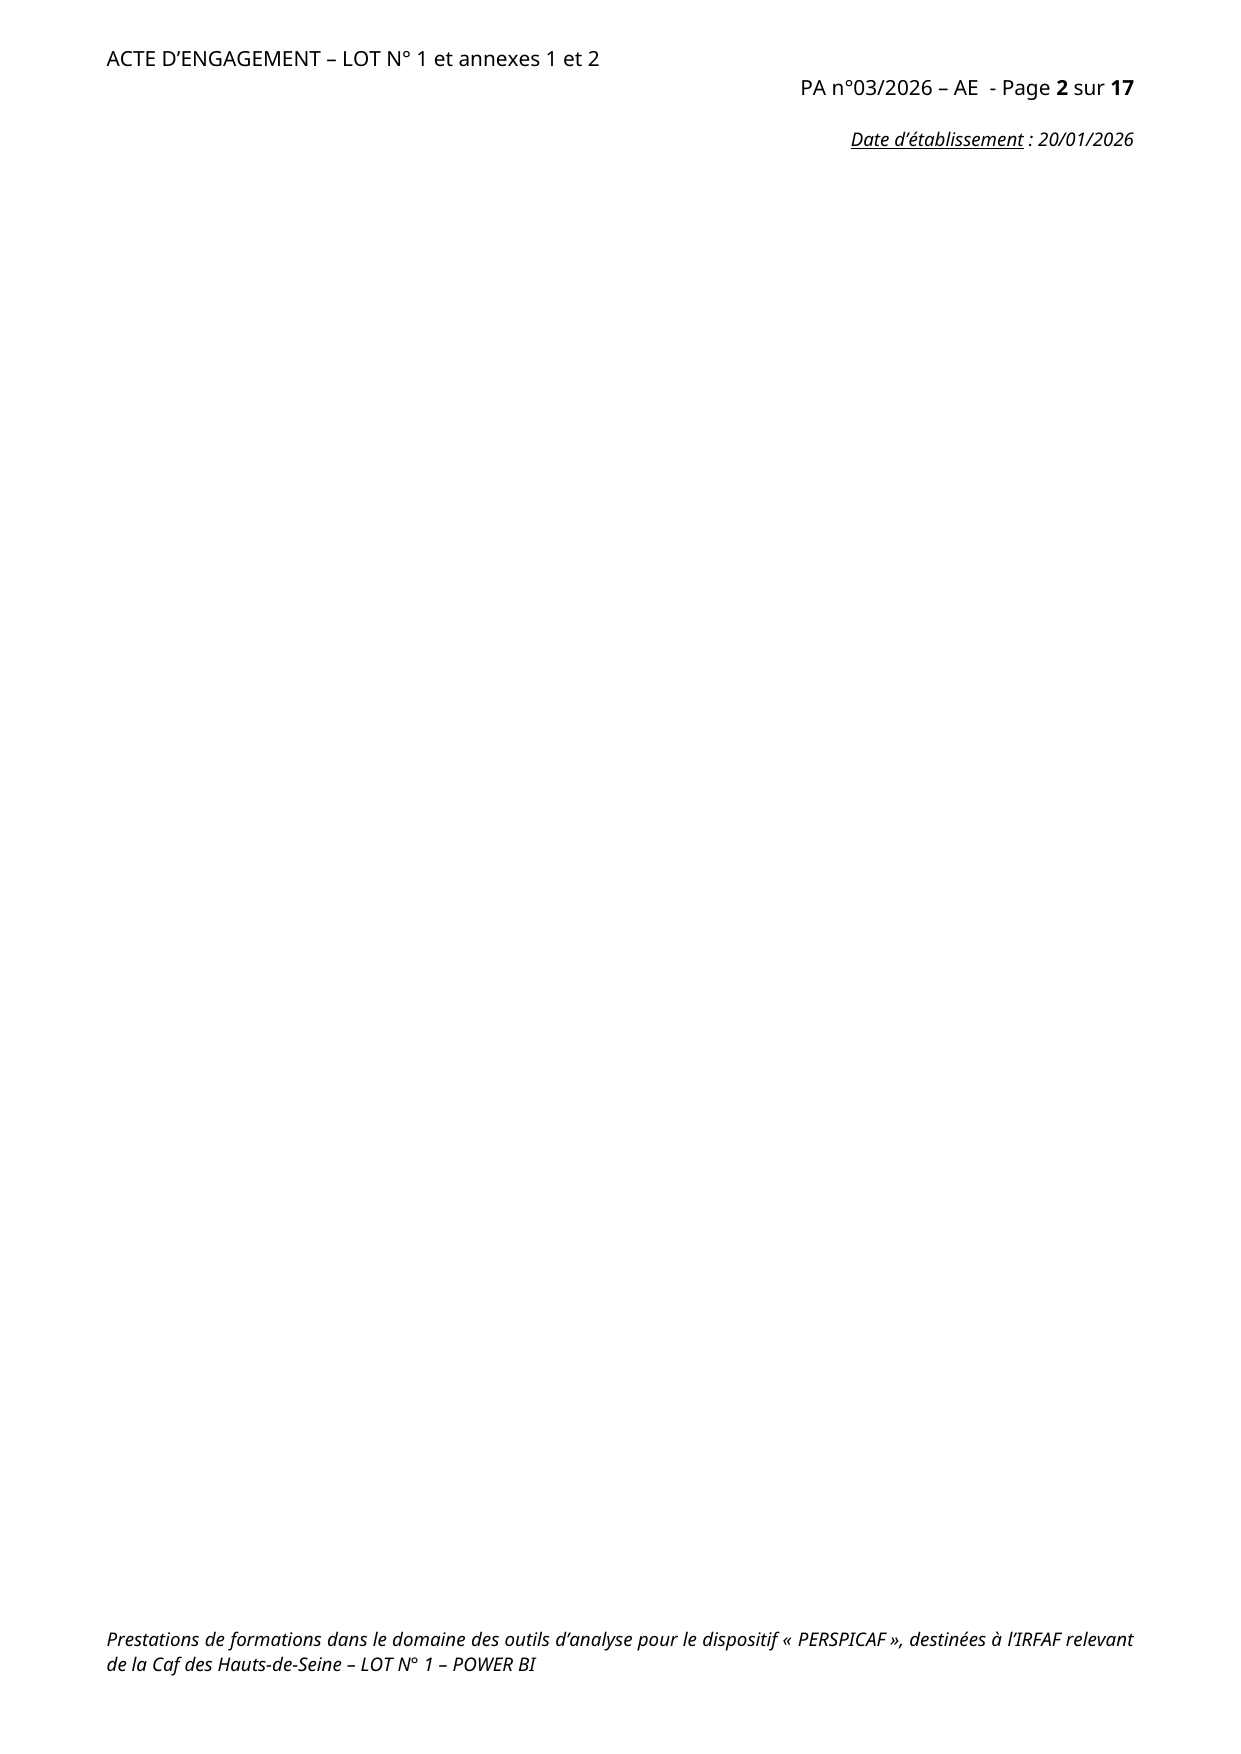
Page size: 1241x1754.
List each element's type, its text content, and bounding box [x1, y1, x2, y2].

text Date d’établissement : 20/01/2026 [106, 126, 1134, 152]
